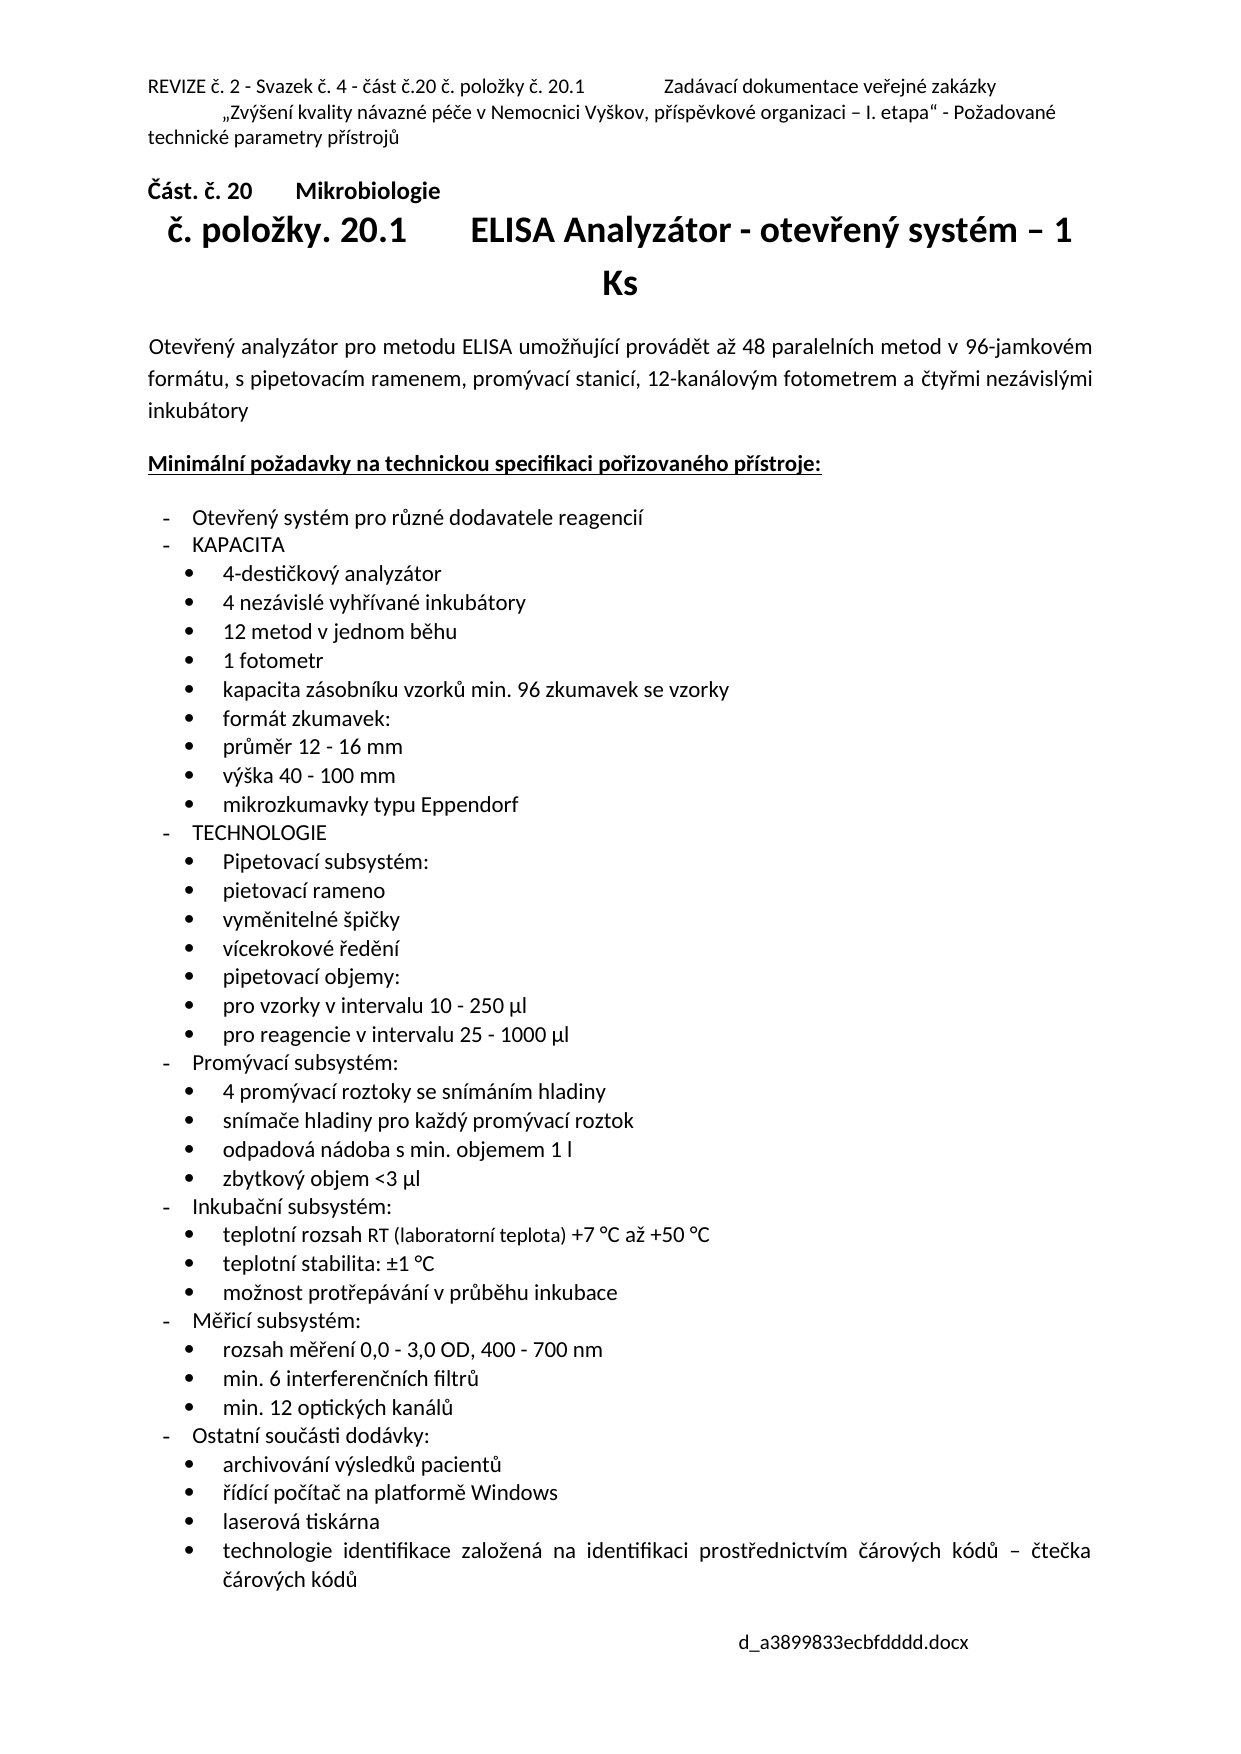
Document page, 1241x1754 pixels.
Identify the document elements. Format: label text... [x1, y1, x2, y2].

list teplotní stabilita: ±1 °C [185, 1249, 1093, 1277]
list Otevřený systém pro různé dodavatele reagencií [162, 503, 1093, 531]
list zbytkový objem <3 μl [185, 1163, 1093, 1192]
list snímače hladiny pro každý promývací roztok [185, 1105, 1093, 1134]
list teplotní rozsah RT (laboratorní teplota) +7 °C až +50 °C [185, 1220, 1093, 1249]
list vyměnitelné špičky [185, 904, 1093, 933]
list pietovací rameno [185, 875, 1093, 904]
list min. 12 optických kanálů [185, 1392, 1093, 1421]
text Minimální požadavky na technickou specifikaci pořizovaného přístroje: [148, 449, 1093, 478]
text Část. č. 20 Mikrobiologie [148, 175, 1093, 206]
list TECHNOLOGIE [162, 818, 1093, 846]
list Pipetovací subsystém: [185, 846, 1093, 875]
list pro vzorky v intervalu 10 - 250 μl [185, 991, 1093, 1019]
list archivování výsledků pacientů [185, 1449, 1093, 1478]
list Ostatní součásti dodávky: [162, 1421, 1093, 1449]
list odpadová nádoba s min. objemem 1 l [185, 1134, 1093, 1163]
list možnost protřepávání v průběhu inkubace [185, 1277, 1093, 1306]
list 12 metod v jednom běhu [185, 616, 1093, 645]
list mikrozkumavky typu Eppendorf [185, 789, 1093, 818]
list rozsah měření 0,0 - 3,0 OD, 400 - 700 nm [185, 1334, 1093, 1363]
list č. položky. 20.1 ELISA Analyzátor - otevřený systém – 1 Ks [148, 206, 1093, 304]
list 4 nezávislé vyhřívané inkubátory [185, 587, 1093, 616]
list pro reagencie v intervalu 25 - 1000 μl [185, 1019, 1093, 1048]
list 1 fotometr [185, 645, 1093, 674]
list Měřicí subsystém: [162, 1306, 1093, 1334]
list pipetovací objemy: [185, 962, 1093, 991]
list KAPACITA [162, 531, 1093, 559]
list kapacita zásobníku vzorků min. 96 zkumavek se vzorky [185, 674, 1093, 703]
list min. 6 interferenčních filtrů [185, 1363, 1093, 1392]
list Promývací subsystém: [162, 1048, 1093, 1076]
list technologie identifikace založená na identifikaci prostřednictvím čárových kódů – čtečka čárových kódů [185, 1536, 1093, 1593]
list 4-destičkový analyzátor [185, 559, 1093, 587]
list řídící počítač na platformě Windows [185, 1478, 1093, 1507]
list vícekrokové ředění [185, 933, 1093, 962]
text Otevřený analyzátor pro metodu ELISA umožňující provádět až 48 paralelních metod v 96-jamkovém formátu, s pipetovacím ramenem, promývací stanicí, 12-kanálovým fotometrem a čtyřmi nezávislými inkubátory [148, 332, 1093, 424]
list Inkubační subsystém: [162, 1192, 1093, 1220]
list laserová tiskárna [185, 1507, 1093, 1536]
list průměr 12 - 16 mm [185, 732, 1093, 761]
list formát zkumavek: [185, 703, 1093, 732]
list výška 40 - 100 mm [185, 761, 1093, 789]
list 4 promývací roztoky se snímáním hladiny [185, 1076, 1093, 1105]
